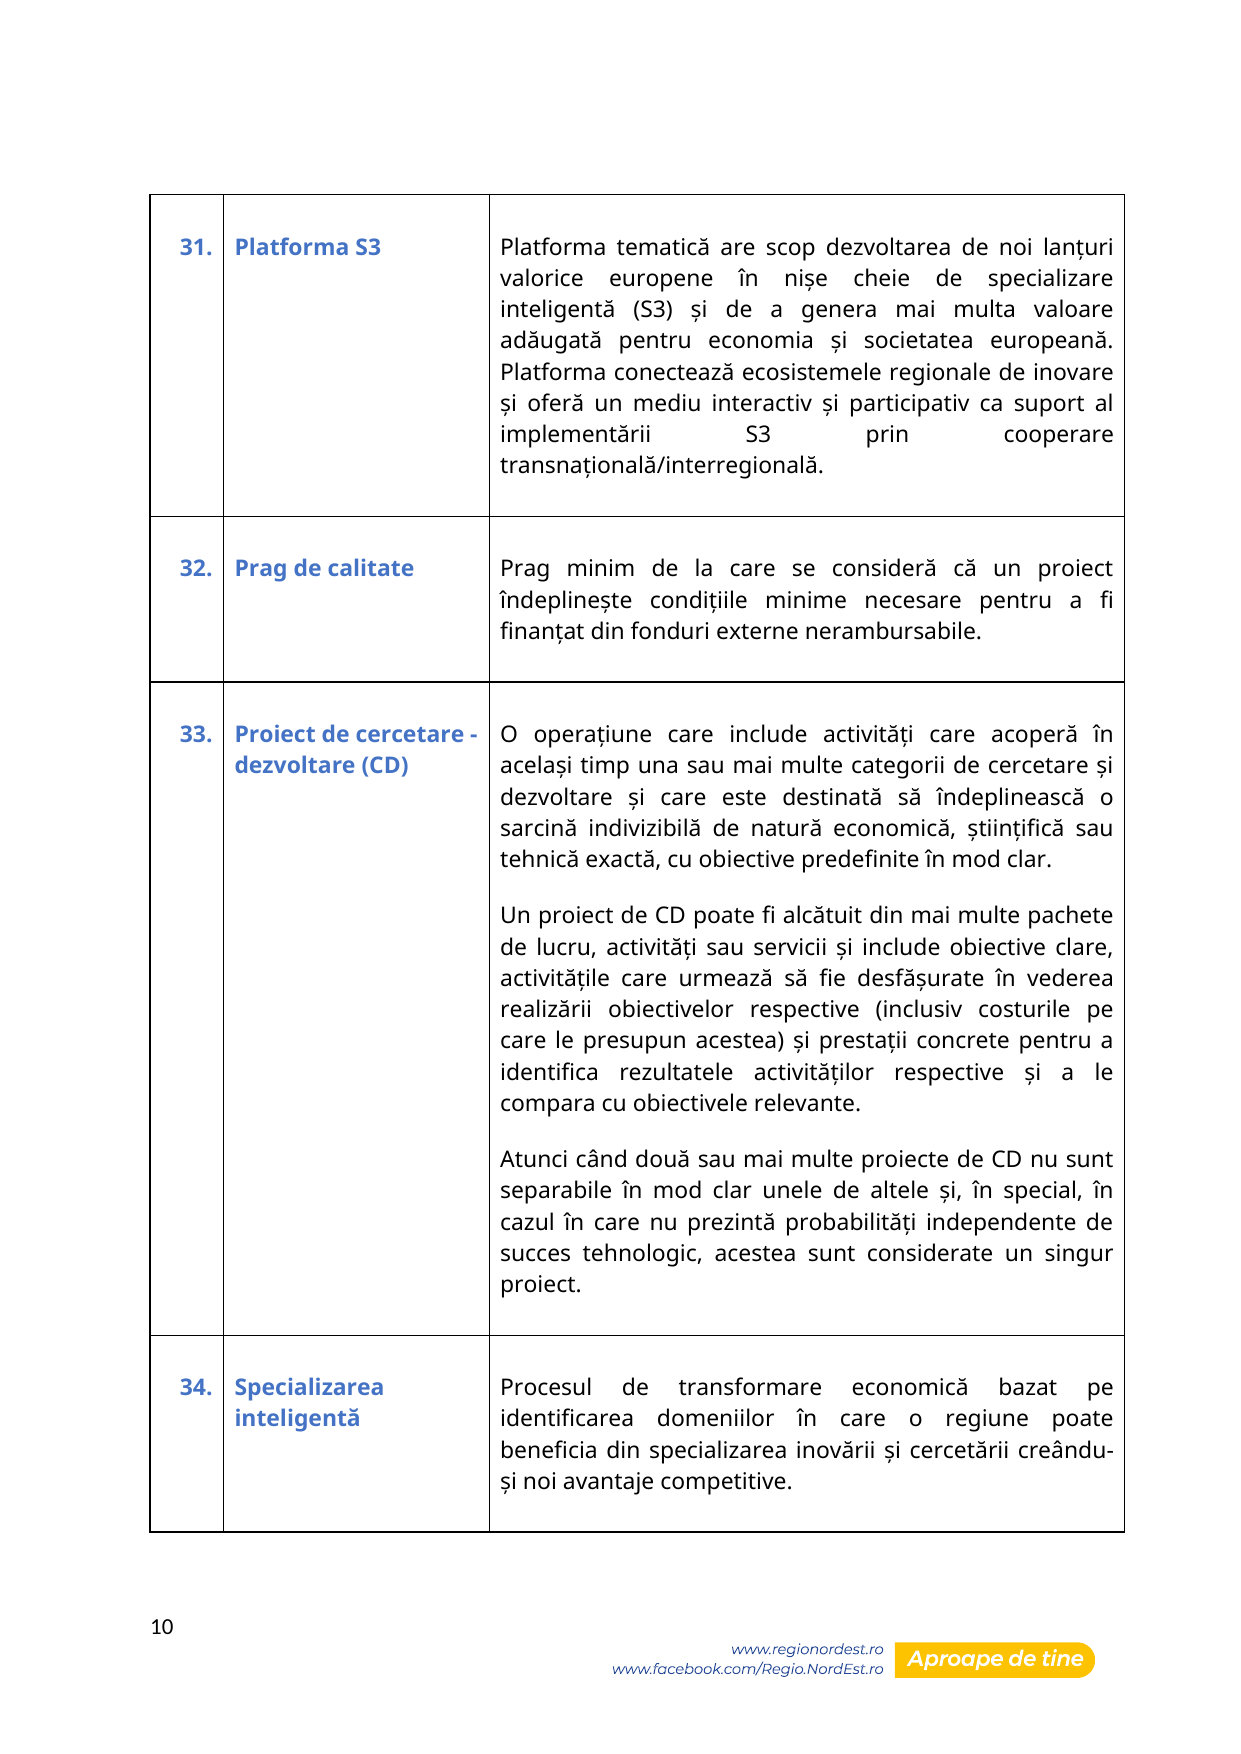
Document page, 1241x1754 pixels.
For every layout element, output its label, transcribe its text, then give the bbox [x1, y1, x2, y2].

table_cell Platforma tematică are scop dezvoltarea de noi lanțuri valorice europene în nișe cheie de specializare inteligentă (S3) și de a genera mai multa valoare adăugată pentru economia și societatea europeană. Platforma conectează ecosistemele regionale de inovare și oferă un mediu interactiv și participativ ca suport al implementării S3 prin cooperare transnațională/interregională. [490, 195, 1124, 516]
table_cell [151, 1336, 223, 1531]
table_cell [151, 683, 223, 1334]
table_cell Proiect de cercetare -dezvoltare (CD) [224, 683, 489, 1334]
table_cell [151, 195, 223, 516]
table_cell Platforma S3 [224, 195, 489, 516]
table_cell Prag de calitate [224, 517, 489, 681]
table_cell Prag minim de la care se consideră că un proiect îndeplinește condițiile minime necesare pentru a fi finanțat din fonduri externe nerambursabile. [490, 517, 1124, 681]
table_cell Specializarea inteligentă [224, 1336, 489, 1531]
table_cell Procesul de transformare economică bazat pe identificarea domeniilor în care o regiune poate beneficia din specializarea inovării și cercetării creându-și noi avantaje competitive. [490, 1336, 1124, 1531]
table_cell O operațiune care include activități care acoperă în același timp una sau mai multe categorii de cercetare și dezvoltare și care este destinată să îndeplinească o sarcină indivizibilă de natură economică, științifică sau tehnică exactă, cu obiective predefinite în mod clar. Un proiect de CD poate fi alcătuit din mai multe pachete de lucru, activități sau servicii și include obiective clare, activitățile care urmează să fie desfășurate în vederea realizării obiectivelor respective (inclusiv costurile pe care le presupun acestea) și prestații concrete pentru a identifica rezultatele activităților respective și a le compara cu obiectivele relevante. Atunci când două sau mai multe proiecte de CD nu sunt separabile în mod clar unele de altele și, în special, în cazul în care nu prezintă probabilități independente de succes tehnologic, acestea sunt considerate un singur proiect. [490, 683, 1124, 1334]
table_cell [151, 517, 223, 681]
